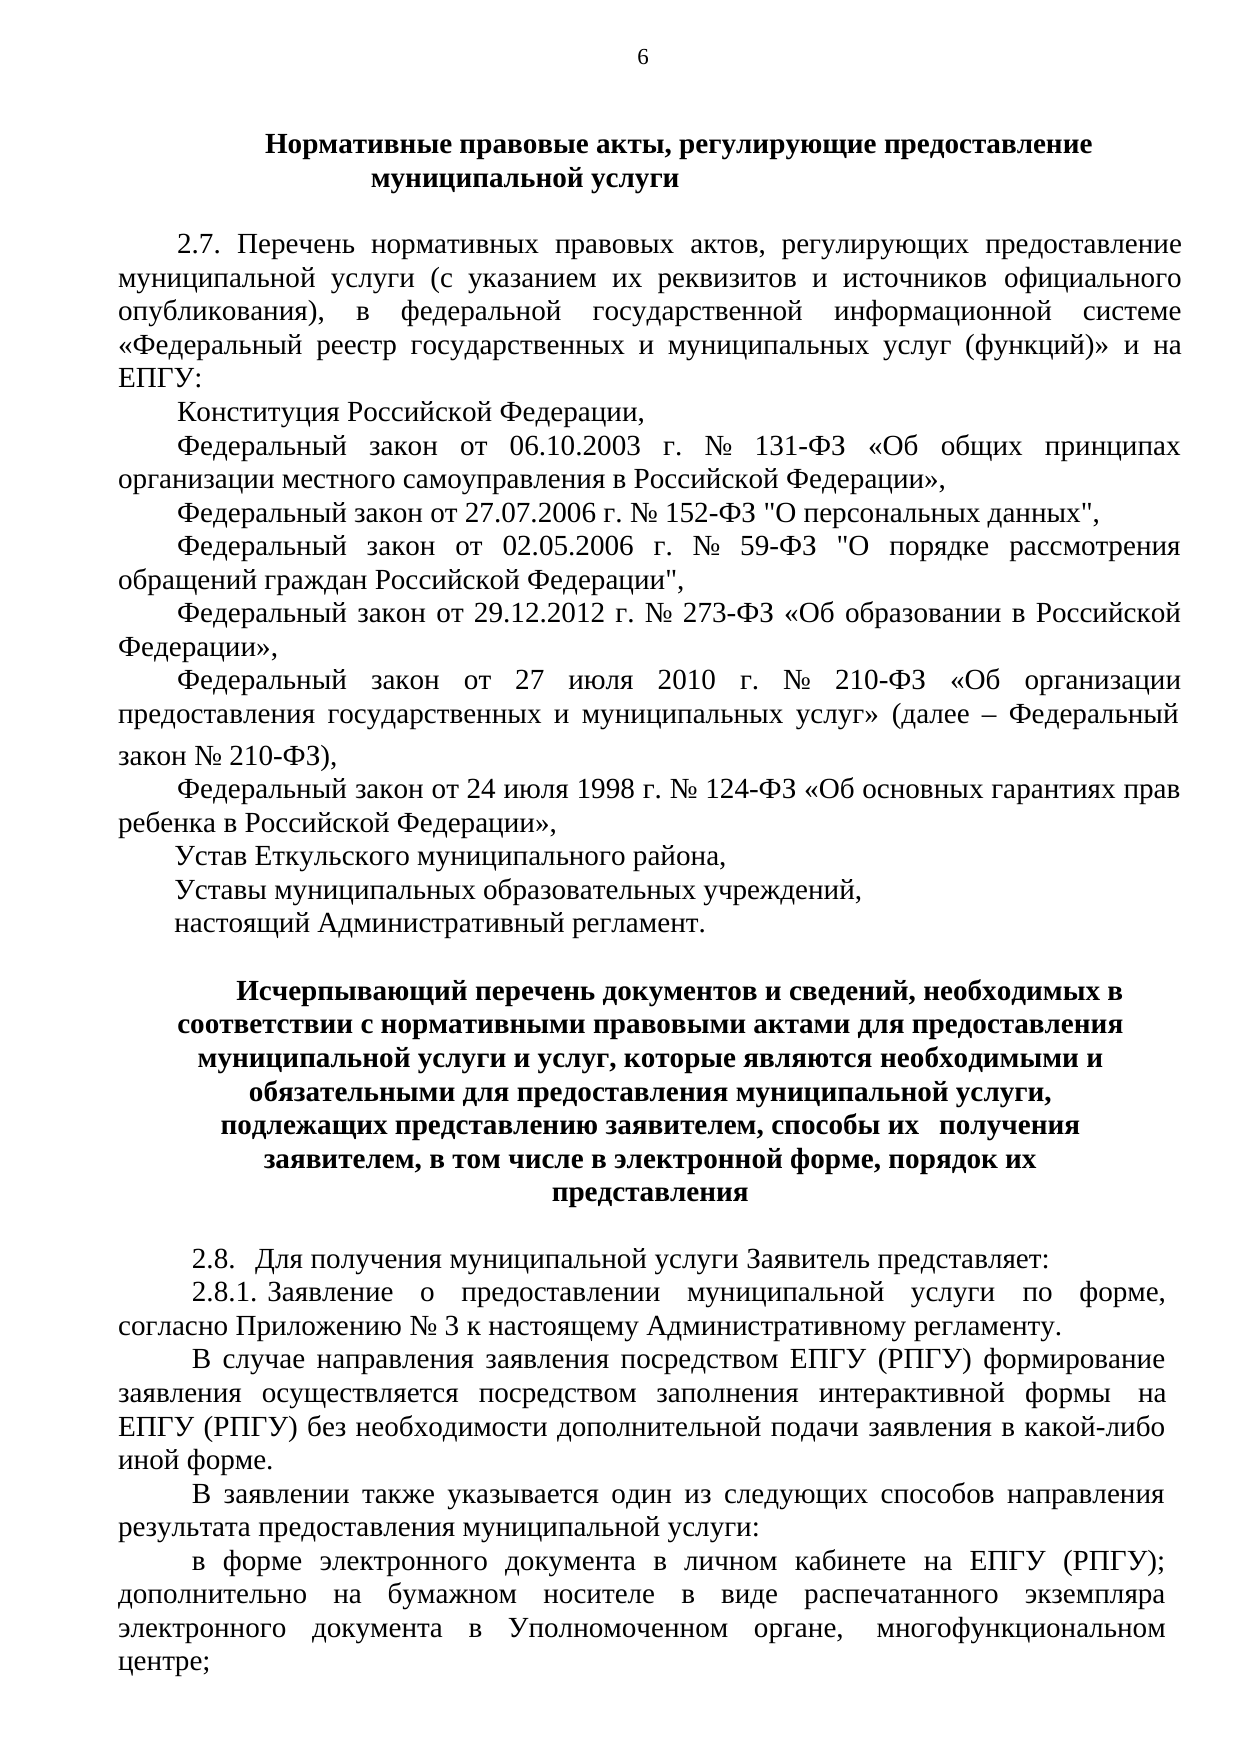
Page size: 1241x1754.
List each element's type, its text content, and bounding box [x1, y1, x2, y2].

text Федеральный закон от 24 июля 1998 г. № 124-ФЗ «Об основных гарантиях прав ребенка в Российской Федерации», [118, 771, 1181, 838]
list Для получения муниципальной услуги Заявитель представляет: [118, 1241, 1166, 1274]
subtitle Нормативные правовые акты, регулирующие предоставление муниципальной услуги [265, 126, 1094, 193]
text Конституция Российской Федерации, [118, 394, 1181, 428]
text настоящий Административный регламент. [118, 906, 1181, 939]
text В заявлении также указывается один из следующих способов направления результата предоставления муниципальной услуги: [118, 1476, 1166, 1543]
text В случае направления заявления посредством ЕПГУ (РПГУ) формирование заявления осуществляется посредством заполнения интерактивной формы на ЕПГУ (РПГУ) без необходимости дополнительной подачи заявления в какой-либо иной форме. [118, 1342, 1167, 1476]
text Устав Еткульского муниципального района, [118, 838, 1181, 872]
subtitle Исчерпывающий перечень документов и сведений, необходимых в соответствии с нормативными правовыми актами для предоставления муниципальной услуги и услуг, которые являются необходимыми и обязательными для предоставления муниципальной услуги, подлежащих представлению заявителем, способы их получения заявителем, в том числе в электронной форме, порядок их представления [176, 973, 1124, 1208]
text Федеральный закон от 29.12.2012 г. № 273-ФЗ «Об образовании в Российской Федерации», [118, 595, 1181, 662]
text в форме электронного документа в личном кабинете на ЕПГУ (РПГУ); дополнительно на бумажном носителе в виде распечатанного экземпляра электронного документа в Уполномоченном органе, многофункциональном центре; [118, 1543, 1166, 1677]
text закон № 210-ФЗ), [118, 738, 1196, 771]
text Федеральный закон от 27.07.2006 г. № 152-ФЗ "О персональных данных", [118, 495, 1181, 528]
text Уставы муниципальных образовательных учреждений, [118, 872, 1181, 906]
list Заявление о предоставлении муниципальной услуги по форме, согласно Приложению № 3 к настоящему Административному регламенту. [118, 1274, 1166, 1342]
text Федеральный закон от 06.10.2003 г. № 131-ФЗ «Об общих принципах организации местного самоуправления в Российской Федерации», [118, 428, 1181, 495]
text Федеральный закон от 02.05.2006 г. № 59-ФЗ "О порядке рассмотрения обращений граждан Российской Федерации", [118, 528, 1181, 595]
text Федеральный закон от 27 июля 2010 г. № 210-ФЗ «Об организации предоставления государственных и муниципальных услуг» (далее – Федеральный [118, 662, 1181, 729]
list Перечень нормативных правовых актов, регулирующих предоставление муниципальной услуги (с указанием их реквизитов и источников официального опубликования), в федеральной государственной информационной системе «Федеральный реестр государственных и муниципальных услуг (функций)» и на ЕПГУ: [118, 226, 1182, 394]
